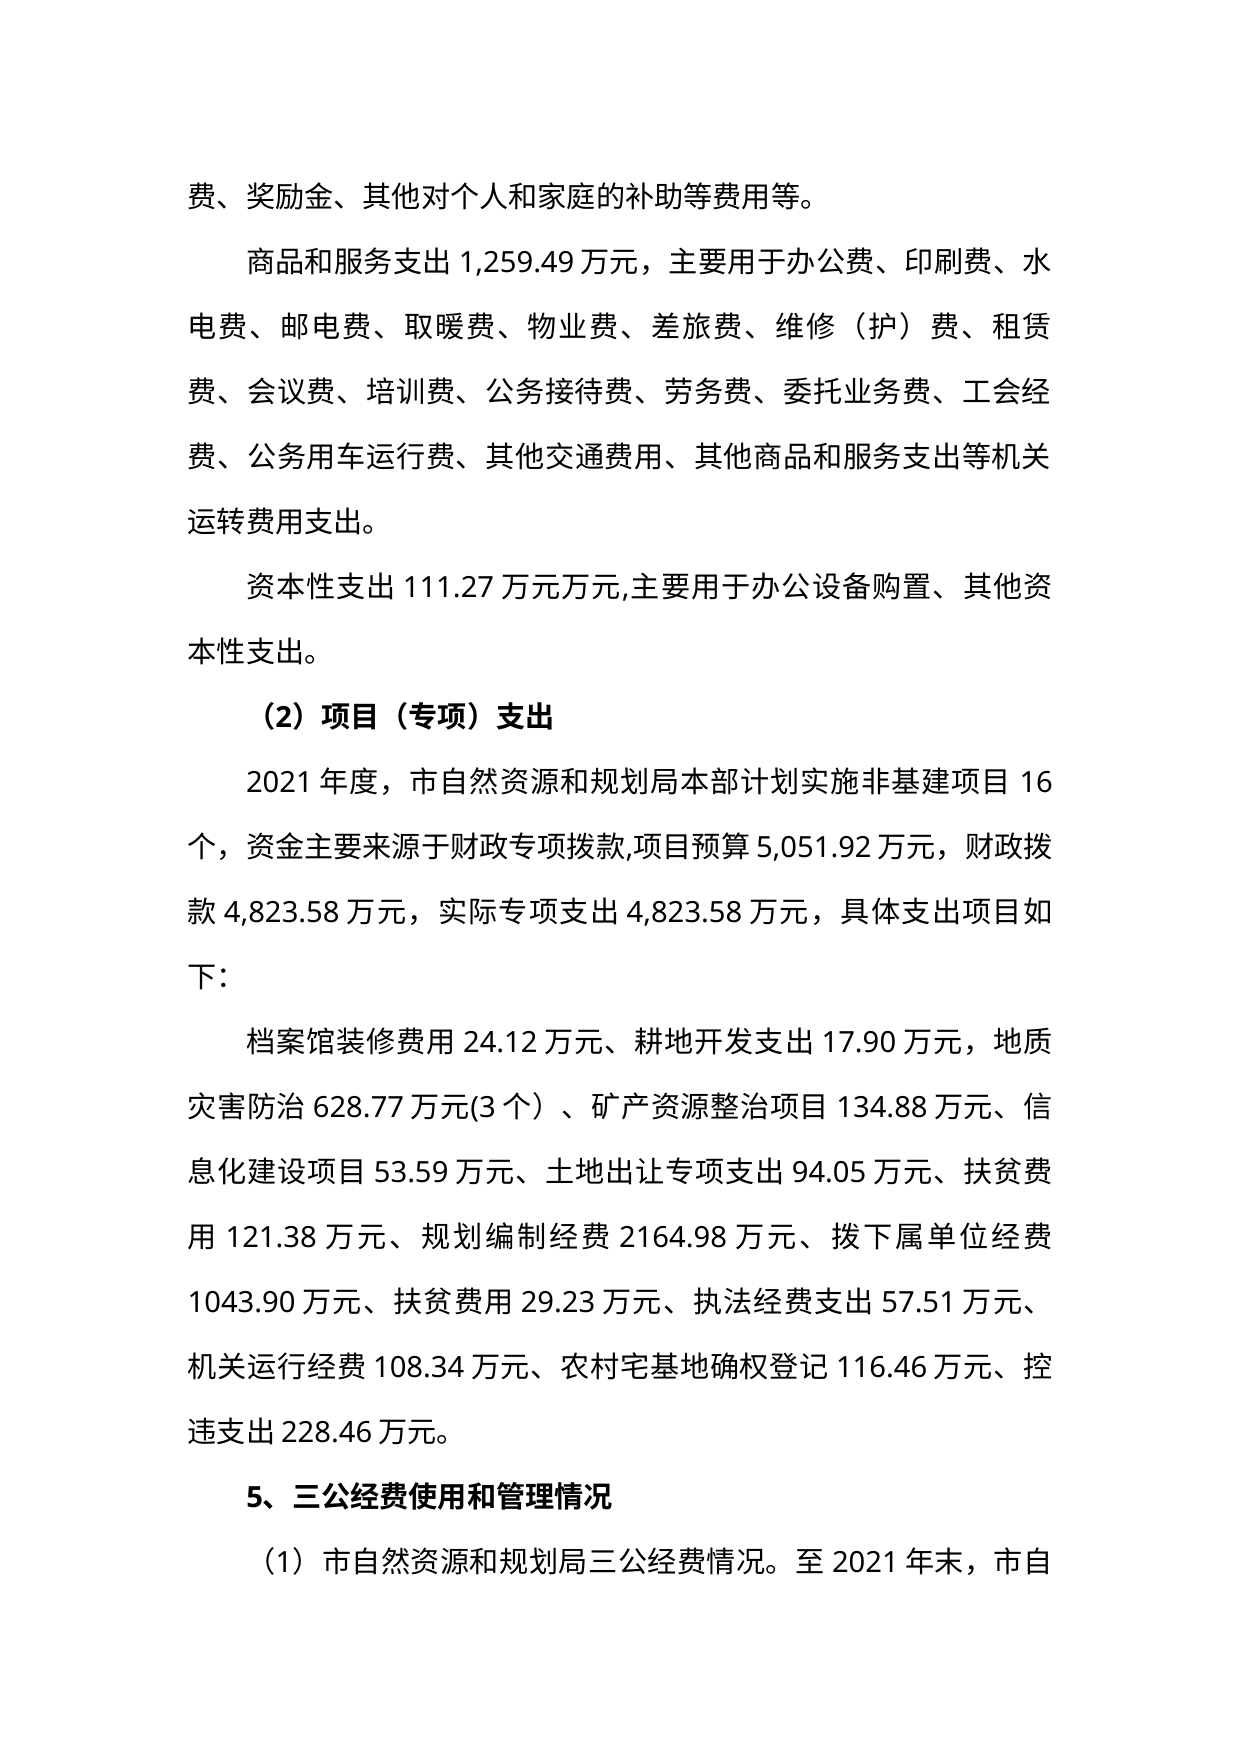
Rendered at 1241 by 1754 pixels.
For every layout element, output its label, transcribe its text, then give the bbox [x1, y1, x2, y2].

list 资本性支出111.27万元万元,主要用于办公设备购置、其他资本性支出。 [187, 552, 1053, 682]
list 商品和服务支出1,259.49万元，主要用于办公费、印刷费、水电费、邮电费、取暖费、物业费、差旅费、维修（护）费、租赁费、会议费、培训费、公务接待费、劳务费、委托业务费、工会经费、公务用车运行费、其他交通费用、其他商品和服务支出等机关运转费用支出。 [187, 227, 1053, 552]
list 档案馆装修费用24.12万元、耕地开发支出17.90万元，地质灾害防治628.77万元(3个）、矿产资源整治项目134.88万元、信息化建设项目53.59万元、土地出让专项支出94.05万元、扶贫费用121.38万元、规划编制经费2164.98万元、拨下属单位经费1043.90万元、扶贫费用29.23万元、执法经费支出57.51万元、机关运行经费108.34万元、农村宅基地确权登记116.46万元、控违支出228.46万元。 [187, 1007, 1053, 1462]
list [187, 162, 1053, 227]
list 5、三公经费使用和管理情况 [187, 1462, 1053, 1527]
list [187, 1527, 1053, 1592]
list （2）项目（专项）支出 [187, 682, 1053, 747]
list 2021年度，市自然资源和规划局本部计划实施非基建项目16个，资金主要来源于财政专项拨款,项目预算5,051.92万元，财政拨款4,823.58万元，实际专项支出4,823.58万元，具体支出项目如下： [187, 747, 1053, 1007]
